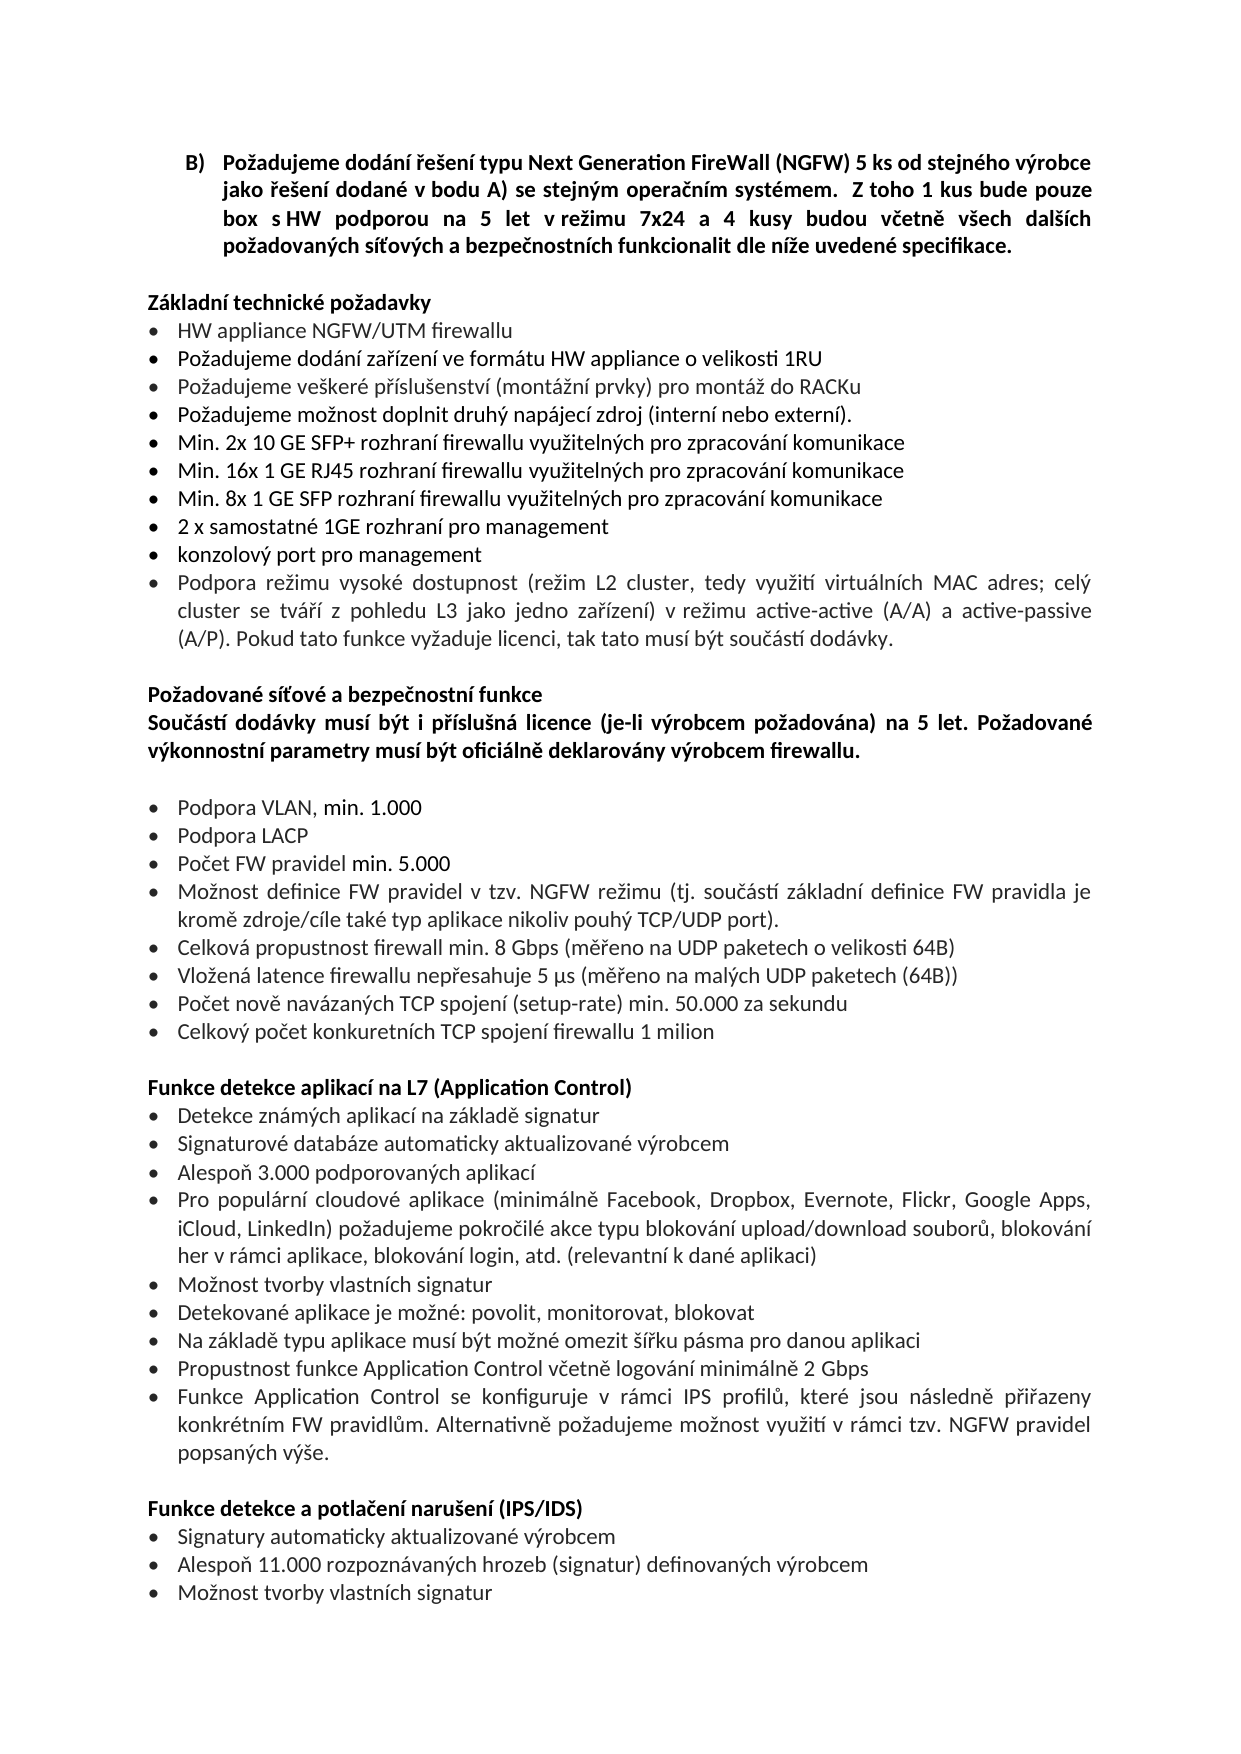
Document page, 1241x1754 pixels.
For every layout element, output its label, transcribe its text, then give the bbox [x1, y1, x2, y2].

text Požadované síťové a bezpečnostní funkce [148, 680, 1093, 708]
list 2 x samostatné 1GE rozhraní pro management [148, 512, 1093, 540]
list Detekce známých aplikací na základě signatur [148, 1102, 1093, 1129]
list Vložená latence firewallu nepřesahuje 5 µs (měřeno na malých UDP paketech (64B)) [148, 961, 1093, 989]
list Požadujeme dodání řešení typu Next Generation FireWall (NGFW) 5 ks od stejného výrobce jako řešení dodané v bodu A) se stejným operačním systémem. Z toho 1 kus bude pouze box s HW podporou na 5 let v režimu 7x24 a 4 kusy budou včetně všech dalších požadovaných síťových a bezpečnostních funkcionalit dle níže uvedené specifikace. [185, 148, 1093, 260]
text Součástí dodávky musí být i příslušná licence (je-li výrobcem požadována) na 5 let. Požadované výkonnostní parametry musí být oficiálně deklarovány výrobcem firewallu. [148, 708, 1093, 764]
list Podpora VLAN, min. 1.000 [148, 793, 1093, 821]
text Základní technické požadavky [148, 288, 1093, 316]
list Min. 8x 1 GE SFP rozhraní firewallu využitelných pro zpracování komunikace [148, 484, 1093, 512]
list Celkový počet konkuretních TCP spojení firewallu 1 milion [148, 1017, 1093, 1045]
list Možnost tvorby vlastních signatur [148, 1270, 1093, 1298]
list Podpora režimu vysoké dostupnost (režim L2 cluster, tedy využití virtuálních MAC adres; celý cluster se tváří z pohledu L3 jako jedno zařízení) v režimu active-active (A/A) a active-passive (A/P). Pokud tato funkce vyžaduje licenci, tak tato musí být součástí dodávky. [148, 568, 1093, 652]
list Signaturové databáze automaticky aktualizované výrobcem [148, 1129, 1093, 1158]
list Požadujeme veškeré příslušenství (montážní prvky) pro montáž do RACKu [148, 372, 1093, 400]
list Detekované aplikace je možné: povolit, monitorovat, blokovat [148, 1298, 1093, 1326]
list konzolový port pro management [148, 540, 1093, 568]
list Počet FW pravidel min. 5.000 [148, 849, 1093, 877]
list HW appliance NGFW/UTM firewallu [148, 316, 1093, 344]
text Funkce detekce a potlačení narušení (IPS/IDS) [148, 1494, 1093, 1522]
list Alespoň 11.000 rozpoznávaných hrozeb (signatur) definovaných výrobcem [148, 1550, 1093, 1578]
list Propustnost funkce Application Control včetně logování minimálně 2 Gbps [148, 1354, 1093, 1382]
list Funkce Application Control se konfiguruje v rámci IPS profilů, které jsou následně přiřazeny konkrétním FW pravidlům. Alternativně požadujeme možnost využití v rámci tzv. NGFW pravidel popsaných výše. [148, 1382, 1093, 1466]
list Celková propustnost firewall min. 8 Gbps (měřeno na UDP paketech o velikosti 64B) [148, 933, 1093, 961]
list Požadujeme dodání zařízení ve formátu HW appliance o velikosti 1RU [148, 344, 1093, 372]
list Min. 16x 1 GE RJ45 rozhraní firewallu využitelných pro zpracování komunikace [148, 456, 1093, 484]
text Funkce detekce aplikací na L7 (Application Control) [148, 1073, 1093, 1102]
list Podpora LACP [148, 821, 1093, 849]
list Počet nově navázaných TCP spojení (setup-rate) min. 50.000 za sekundu [148, 989, 1093, 1017]
list Možnost definice FW pravidel v tzv. NGFW režimu (tj. součástí základní definice FW pravidla je kromě zdroje/cíle také typ aplikace nikoliv pouhý TCP/UDP port). [148, 877, 1093, 933]
list Požadujeme možnost doplnit druhý napájecí zdroj (interní nebo externí). [148, 400, 1093, 428]
list Signatury automaticky aktualizované výrobcem [148, 1522, 1093, 1550]
list Min. 2x 10 GE SFP+ rozhraní firewallu využitelných pro zpracování komunikace [148, 428, 1093, 456]
list Alespoň 3.000 podporovaných aplikací [148, 1158, 1093, 1186]
list Možnost tvorby vlastních signatur [148, 1578, 1093, 1606]
list Na základě typu aplikace musí být možné omezit šířku pásma pro danou aplikaci [148, 1326, 1093, 1354]
list Pro populární cloudové aplikace (minimálně Facebook, Dropbox, Evernote, Flickr, Google Apps, iCloud, LinkedIn) požadujeme pokročilé akce typu blokování upload/download souborů, blokování her v rámci aplikace, blokování login, atd. (relevantní k dané aplikaci) [148, 1186, 1093, 1270]
